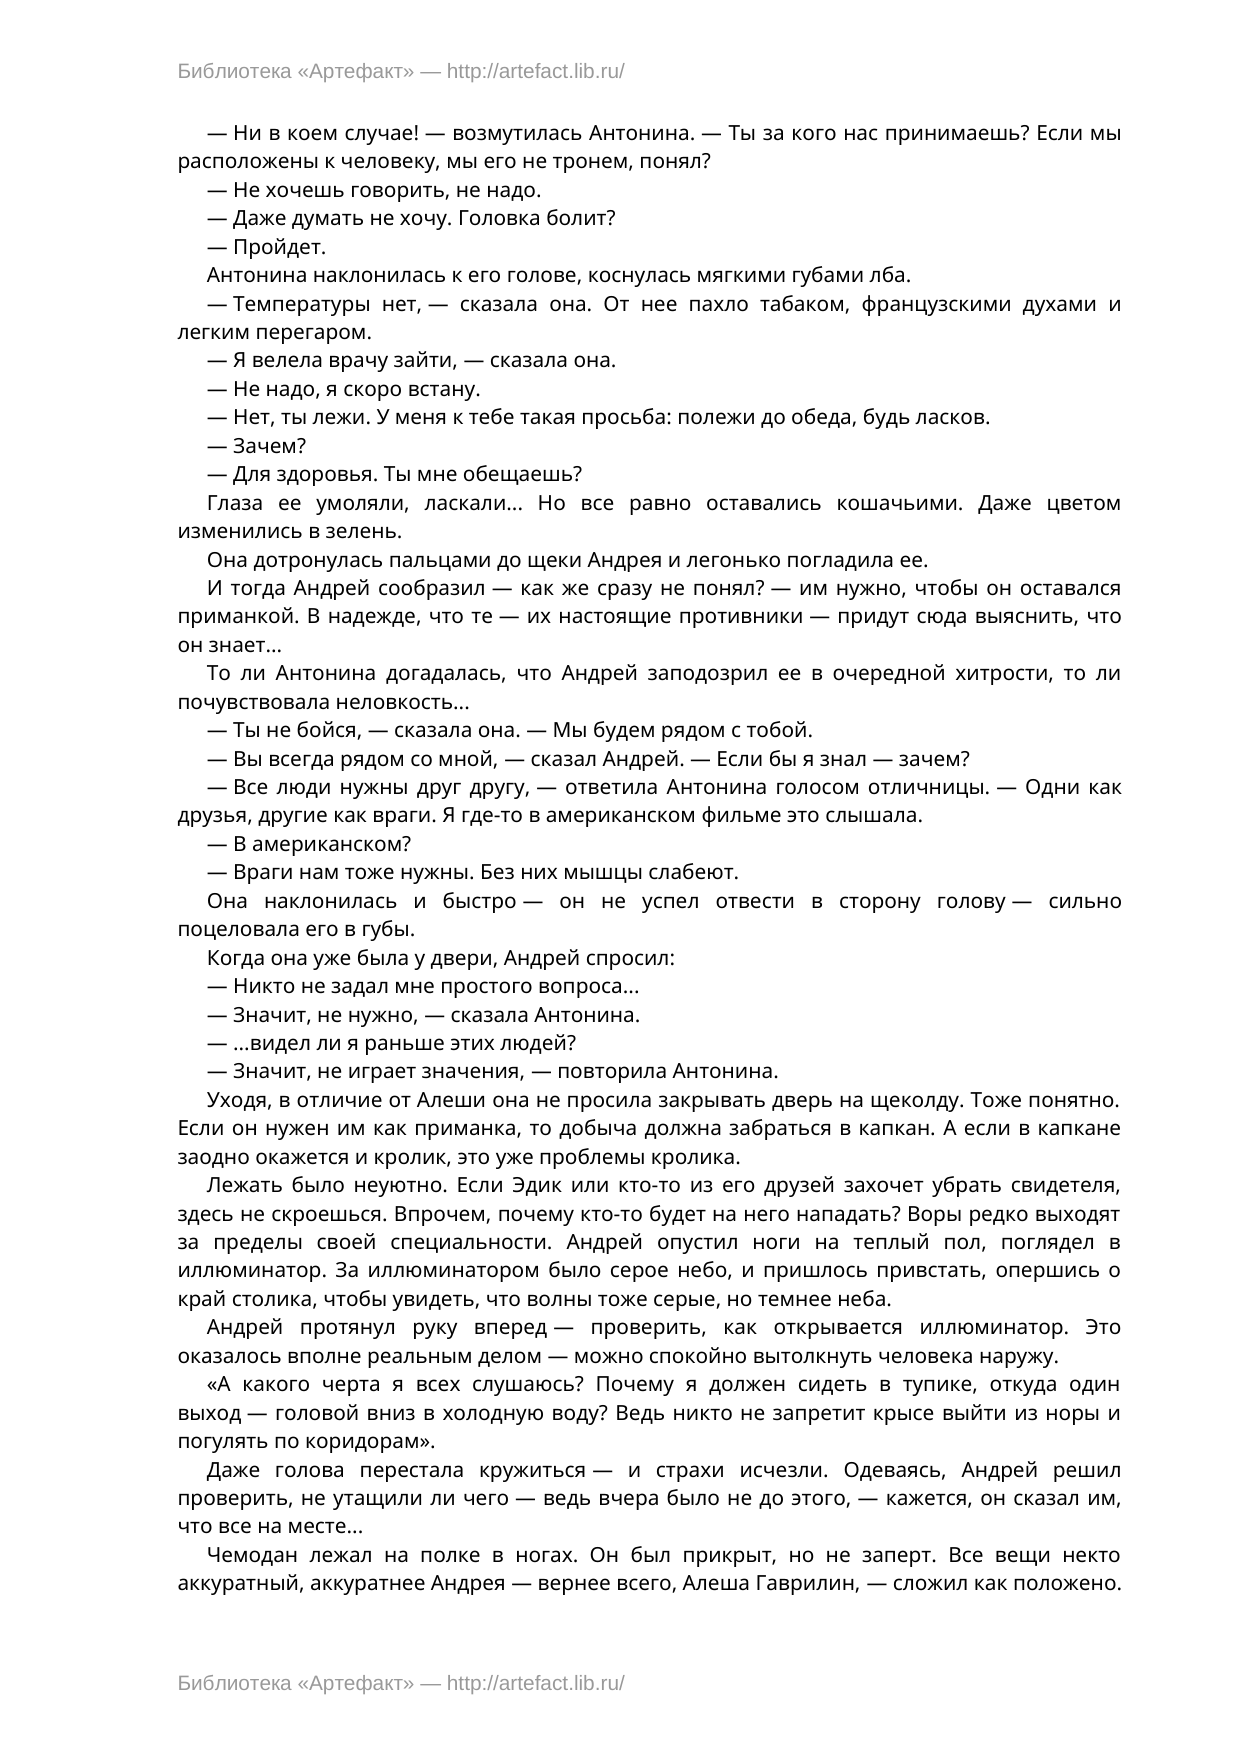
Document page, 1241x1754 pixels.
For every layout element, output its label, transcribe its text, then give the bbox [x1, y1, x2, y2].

text — Вы всегда рядом со мной, — сказал Андрей. — Если бы я знал — зачем? [177, 744, 1122, 772]
text — Для здоровья. Ты мне обещаешь? [177, 459, 1122, 488]
text — Ты не бойся, — сказала она. — Мы будем рядом с тобой. [177, 715, 1122, 744]
text — Даже думать не хочу. Головка болит? [177, 203, 1122, 232]
text — Значит, не нужно, — сказала Антонина. [177, 1000, 1122, 1028]
text — Я велела врачу зайти, — сказала она. [177, 346, 1122, 374]
text — Пройдет. [177, 232, 1122, 260]
text Лежать было неуютно. Если Эдик или кто-то из его друзей захочет убрать свидетеля, здесь не скроешься. Впрочем, почему кто-то будет на него нападать? Воры редко выходят за пределы своей специальности. Андрей опустил ноги на теплый пол, поглядел в иллюминатор. За иллюминатором было серое небо, и пришлось привстать, опершись о край столика, чтобы увидеть, что волны тоже серые, но темнее неба. [177, 1170, 1122, 1312]
text — Все люди нужны друг другу, — ответила Антонина голосом отличницы. — Одни как друзья, другие как враги. Я где-то в американском фильме это слышала. [177, 772, 1122, 829]
text «А какого черта я всех слушаюсь? Почему я должен сидеть в тупике, откуда один выход — головой вниз в холодную воду? Ведь никто не запретит крысе выйти из норы и погулять по коридорам». [177, 1369, 1122, 1455]
text — Никто не задал мне простого вопроса... [177, 971, 1122, 1000]
text — В американском? [177, 829, 1122, 857]
text То ли Антонина догадалась, что Андрей заподозрил ее в очередной хитрости, то ли почувствовала неловкость... [177, 658, 1122, 715]
text — Значит, не играет значения, — повторила Антонина. [177, 1057, 1122, 1085]
text Андрей протянул руку вперед — проверить, как открывается иллюминатор. Это оказалось вполне реальным делом — можно спокойно вытолкнуть человека наружу. [177, 1312, 1122, 1369]
text Она наклонилась и быстро — он не успел отвести в сторону голову — сильно поцеловала его в губы. [177, 886, 1122, 943]
text — Температуры нет, — сказала она. От нее пахло табаком, французскими духами и легким перегаром. [177, 289, 1122, 346]
text — Не хочешь говорить, не надо. [177, 175, 1122, 203]
text — ...видел ли я раньше этих людей? [177, 1028, 1122, 1057]
text — Враги нам тоже нужны. Без них мышцы слабеют. [177, 857, 1122, 886]
text Антонина наклонилась к его голове, коснулась мягкими губами лба. [177, 260, 1122, 289]
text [177, 1540, 1122, 1597]
text Даже голова перестала кружиться — и страхи исчезли. Одеваясь, Андрей решил проверить, не утащили ли чего — ведь вчера было не до этого, — кажется, он сказал им, что все на месте... [177, 1455, 1122, 1540]
text — Не надо, я скоро встану. [177, 374, 1122, 402]
text — Зачем? [177, 431, 1122, 459]
text Она дотронулась пальцами до щеки Андрея и легонько погладила ее. [177, 545, 1122, 573]
text Уходя, в отличие от Алеши она не просила закрывать дверь на щеколду. Тоже понятно. Если он нужен им как приманка, то добыча должна забраться в капкан. А если в капкане заодно окажется и кролик, это уже проблемы кролика. [177, 1085, 1122, 1170]
text — Ни в коем случае! — возмутилась Антонина. — Ты за кого нас принимаешь? Если мы расположены к человеку, мы его не тронем, понял? [177, 118, 1122, 175]
text И тогда Андрей сообразил — как же сразу не понял? — им нужно, чтобы он оставался приманкой. В надежде, что те — их настоящие противники — придут сюда выяснить, что он знает... [177, 573, 1122, 658]
text Глаза ее умоляли, ласкали... Но все равно оставались кошачьими. Даже цветом изменились в зелень. [177, 488, 1122, 545]
text — Нет, ты лежи. У меня к тебе такая просьба: полежи до обеда, будь ласков. [177, 402, 1122, 431]
text Когда она уже была у двери, Андрей спросил: [177, 943, 1122, 971]
